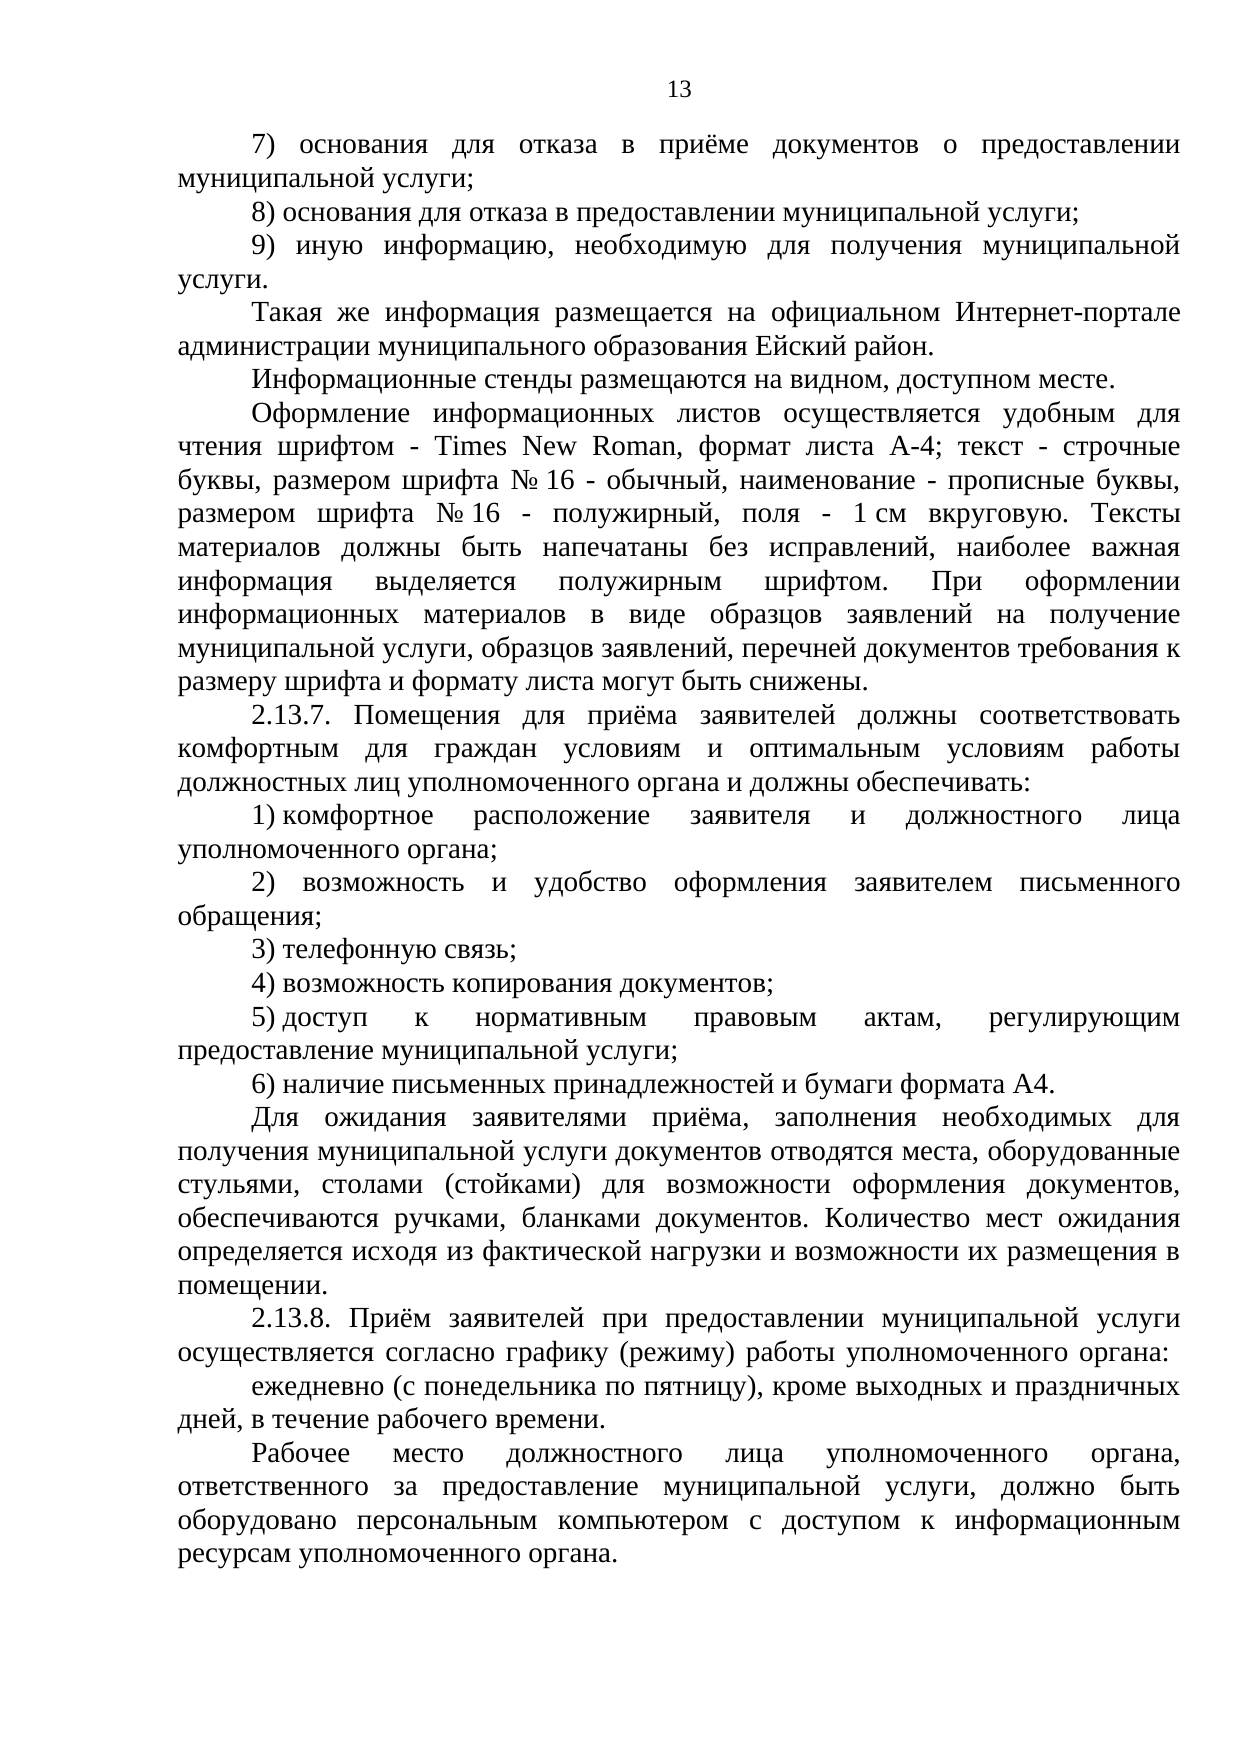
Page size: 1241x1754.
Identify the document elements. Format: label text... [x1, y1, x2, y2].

text 3) телефонную связь; [177, 932, 1181, 965]
text 4) возможность копирования документов; [177, 965, 1181, 999]
text 2.13.8. Приём заявителей при предоставлении муниципальной услуги осуществляется согласно графику (режиму) работы уполномоченного органа: ежедневно (с понедельника по пятницу), кроме выходных и праздничных дней, в течение рабочего времени. [177, 1301, 1181, 1435]
text Для ожидания заявителями приёма, заполнения необходимых для получения муниципальной услуги документов отводятся места, оборудованные стульями, столами (стойками) для возможности оформления документов, обеспечиваются ручками, бланками документов. Количество мест ожидания определяется исходя из фактической нагрузки и возможности их размещения в помещении. [177, 1099, 1181, 1301]
text 6) наличие письменных принадлежностей и бумаги формата A4. [177, 1066, 1181, 1099]
text 9) иную информацию, необходимую для получения муниципальной услуги. [177, 227, 1181, 294]
text 2) возможность и удобство оформления заявителем письменного обращения; [177, 864, 1181, 932]
text Оформление информационных листов осуществляется удобным для чтения шрифтом - Times New Roman, формат листа A-4; текст - строчные буквы, размером шрифта № 16 - обычный, наименование - прописные буквы, размером шрифта № 16 - полужирный, поля - 1 см вкруговую. Тексты материалов должны быть напечатаны без исправлений, наиболее важная информация выделяется полужирным шрифтом. При оформлении информационных материалов в виде образцов заявлений на получение муниципальной услуги, образцов заявлений, перечней документов требования к размеру шрифта и формату листа могут быть снижены. [177, 395, 1181, 697]
text 1) комфортное расположение заявителя и должностного лица уполномоченного органа; [177, 797, 1181, 864]
text 7) основания для отказа в приёме документов о предоставлении муниципальной услуги; [177, 127, 1181, 194]
text 2.13.7. Помещения для приёма заявителей должны соответствовать комфортным для граждан условиям и оптимальным условиям работы должностных лиц уполномоченного органа и должны обеспечивать: [177, 697, 1181, 797]
text 5) доступ к нормативным правовым актам, регулирующим предоставление муниципальной услуги; [177, 999, 1181, 1066]
text Такая же информация размещается на официальном Интернет-портале администрации муниципального образования Ейский район. [177, 294, 1181, 361]
text Информационные стенды размещаются на видном, доступном месте. [177, 361, 1181, 395]
text Рабочее место должностного лица уполномоченного органа, ответственного за предоставление муниципальной услуги, должно быть оборудовано персональным компьютером с доступом к информационным ресурсам уполномоченного органа. [177, 1435, 1181, 1569]
text 8) основания для отказа в предоставлении муниципальной услуги; [177, 194, 1181, 227]
